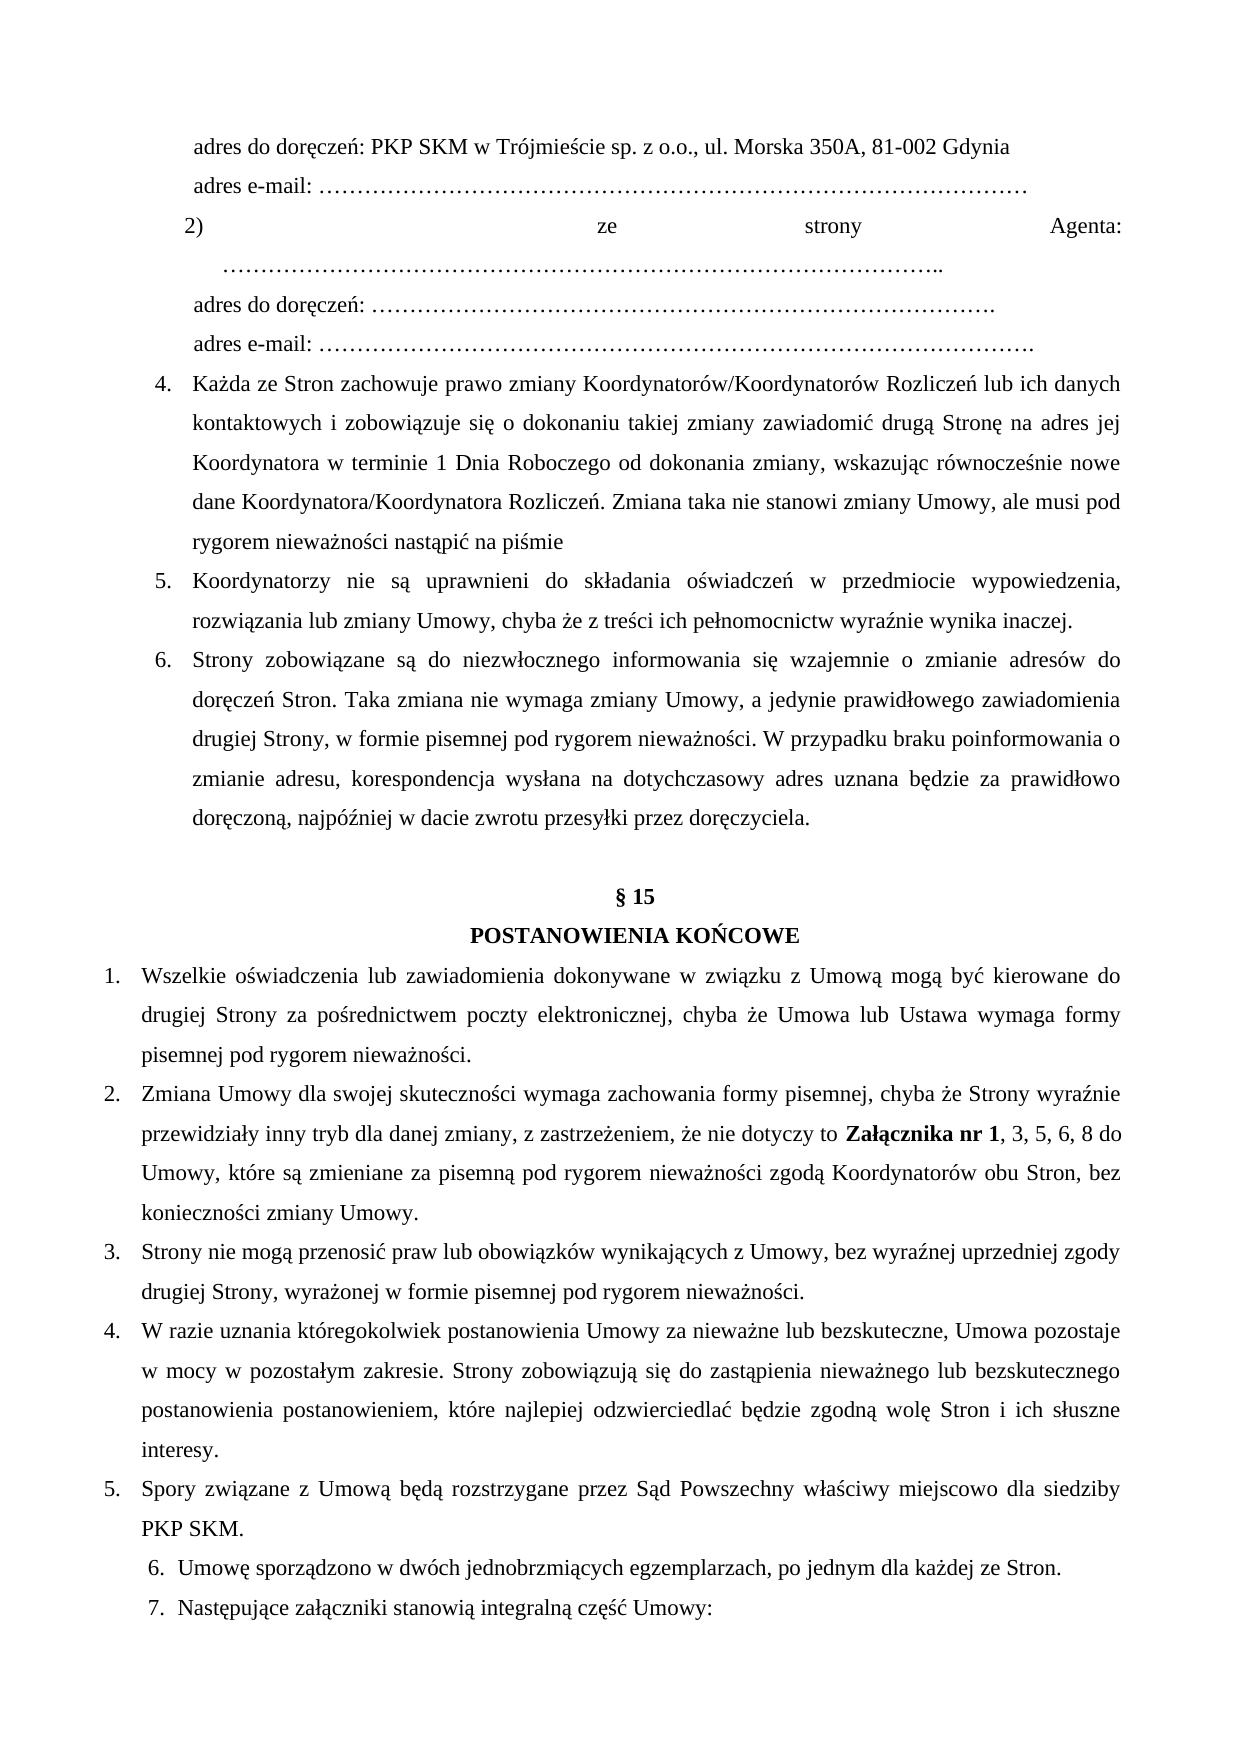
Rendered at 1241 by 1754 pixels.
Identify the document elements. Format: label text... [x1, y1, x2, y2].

text adres e-mail: ………………………………………………………………………………… [148, 172, 1122, 199]
list Każda ze Stron zachowuje prawo zmiany Koordynatorów/Koordynatorów Rozliczeń lub ich danych kontaktowych i zobowiązuje się o dokonaniu takiej zmiany zawiadomić drugą Stronę na adres jej Koordynatora w terminie 1 Dnia Roboczego od dokonania zmiany, wskazując równocześnie nowe dane Koordynatora/Koordynatora Rozliczeń. Zmiana taka nie stanowi zmiany Umowy, ale musi pod rygorem nieważności nastąpić na piśmie [154, 370, 1122, 554]
list Koordynatorzy nie są uprawnieni do składania oświadczeń w przedmiocie wypowiedzenia, rozwiązania lub zmiany Umowy, chyba że z treści ich pełnomocnictw wyraźnie wynika inaczej. [154, 567, 1122, 633]
list Umowę sporządzono w dwóch jednobrzmiących egzemplarzach, po jednym dla każdej ze Stron. [148, 1554, 1122, 1581]
list Strony nie mogą przenosić praw lub obowiązków wynikających z Umowy, bez wyraźnej uprzedniej zgody drugiej Strony, wyrażonej w formie pisemnej pod rygorem nieważności. [103, 1238, 1122, 1304]
text § 15 [148, 883, 1122, 909]
text POSTANOWIENIA KOŃCOWE [148, 922, 1122, 949]
list Wszelkie oświadczenia lub zawiadomienia dokonywane w związku z Umową mogą być kierowane do drugiej Strony za pośrednictwem poczty elektronicznej, chyba że Umowa lub Ustawa wymaga formy pisemnej pod rygorem nieważności. [103, 962, 1122, 1067]
list ze strony Agenta: ………………………………………………………………………………….. [184, 212, 1122, 278]
list Zmiana Umowy dla swojej skuteczności wymaga zachowania formy pisemnej, chyba że Strony wyraźnie przewidziały inny tryb dla danej zmiany, z zastrzeżeniem, że nie dotyczy to Załącznika nr 1, 3, 5, 6, 8 do Umowy, które są zmieniane za pisemną pod rygorem nieważności zgodą Koordynatorów obu Stron, bez konieczności zmiany Umowy. [103, 1080, 1122, 1225]
list Spory związane z Umową będą rozstrzygane przez Sąd Powszechny właściwy miejscowo dla siedziby PKP SKM. [103, 1475, 1122, 1541]
text adres e-mail: …………………………………………………………………………………. [148, 330, 1122, 357]
list W razie uznania któregokolwiek postanowienia Umowy za nieważne lub bezskuteczne, Umowa pozostaje w mocy w pozostałym zakresie. Strony zobowiązują się do zastąpienia nieważnego lub bezskutecznego postanowienia postanowieniem, które najlepiej odzwierciedlać będzie zgodną wolę Stron i ich słuszne interesy. [103, 1317, 1122, 1462]
text adres do doręczeń: PKP SKM w Trójmieście sp. z o.o., ul. Morska 350A, 81-002 Gdynia [148, 133, 1122, 159]
list Następujące załączniki stanowią integralną część Umowy: [148, 1594, 1122, 1620]
text adres do doręczeń: ………………………………………………………………………. [148, 291, 1122, 317]
list Strony zobowiązane są do niezwłocznego informowania się wzajemnie o zmianie adresów do doręczeń Stron. Taka zmiana nie wymaga zmiany Umowy, a jedynie prawidłowego zawiadomienia drugiej Strony, w formie pisemnej pod rygorem nieważności. W przypadku braku poinformowania o zmianie adresu, korespondencja wysłana na dotychczasowy adres uznana będzie za prawidłowo doręczoną, najpóźniej w dacie zwrotu przesyłki przez doręczyciela. [154, 646, 1122, 830]
